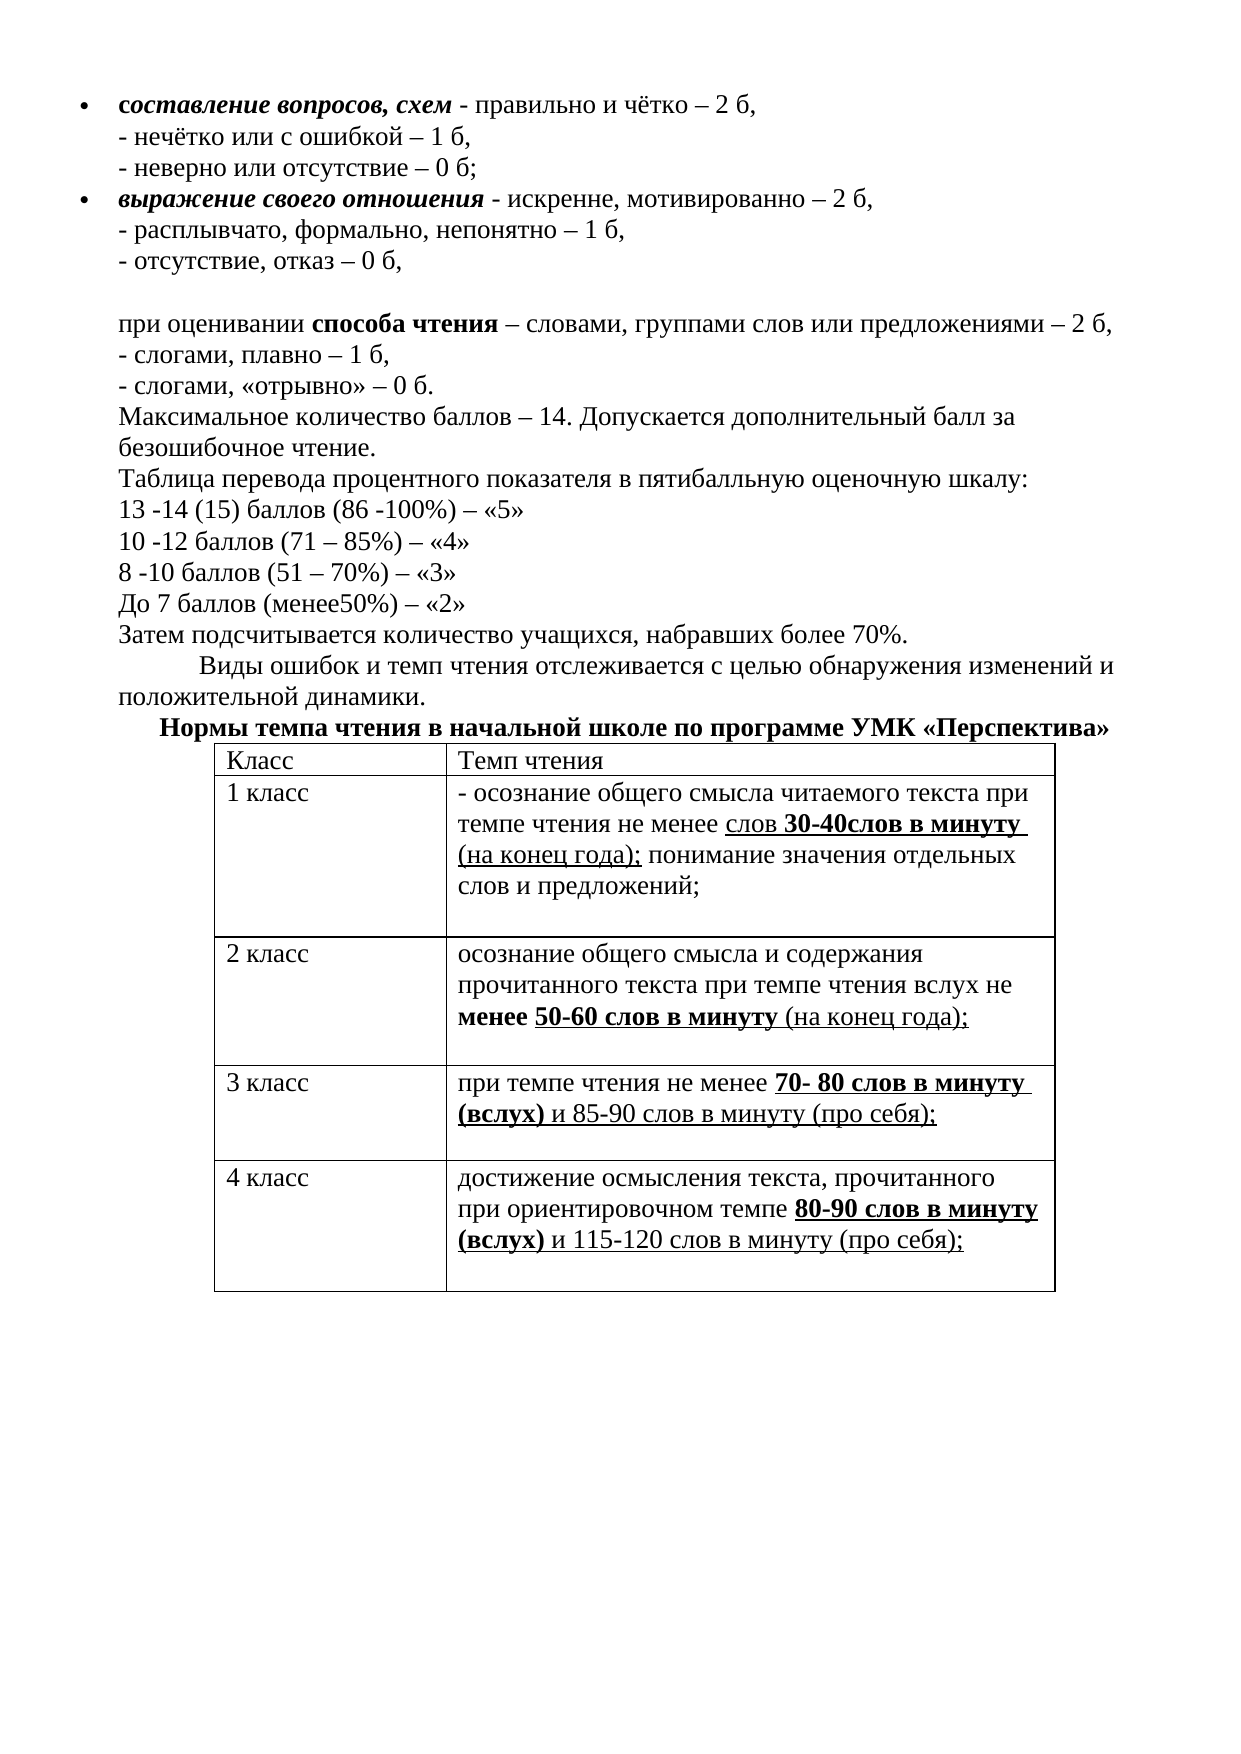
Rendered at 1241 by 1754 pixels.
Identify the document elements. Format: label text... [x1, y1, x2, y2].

list выражение своего отношения - искренне, мотивированно – 2 б, [81, 182, 1152, 213]
text Затем подсчитывается количество учащихся, набравших более 70%. [118, 618, 1152, 649]
text при оценивании способа чтения – словами, группами слов или предложениями – 2 б, [118, 307, 1152, 338]
list составление вопросов, схем - правильно и чётко – 2 б, [81, 89, 1152, 120]
table_cell 4 класс [215, 1161, 446, 1291]
text 10 -12 баллов (71 – 85%) – «4» [118, 525, 1152, 556]
text Максимальное количество баллов – 14. Допускается дополнительный балл за безошибочное чтение. [118, 400, 1152, 462]
table_cell осознание общего смысла и содержания прочитанного текста при темпе чтения вслух не менее 50-60 слов в минуту (на конец года); [447, 938, 1054, 1065]
table_cell достижение осмысления текста, прочитанного при ориентировочном темпе 80-90 слов в минуту (вслух) и 115-120 слов в минуту (про себя); [447, 1161, 1054, 1291]
text - неверно или отсутствие – 0 б; [118, 151, 1152, 182]
table_header Класс [215, 744, 446, 775]
text - слогами, «отрывно» – 0 б. [118, 369, 1152, 400]
text - слогами, плавно – 1 б, [118, 338, 1152, 369]
text 13 -14 (15) баллов (86 -100%) – «5» [118, 493, 1152, 525]
table_header Темп чтения [447, 744, 1054, 775]
text Таблица перевода процентного показателя в пятибалльную оценочную шкалу: [118, 462, 1152, 493]
text Виды ошибок и темп чтения отслеживается с целью обнаружения изменений и положительной динамики. [118, 649, 1152, 712]
text - отсутствие, отказ – 0 б, [118, 244, 1152, 276]
table_cell при темпе чтения не менее 70- 80 слов в минуту (вслух) и 85-90 слов в минуту (про себя); [447, 1066, 1054, 1160]
table_cell 3 класс [215, 1066, 446, 1160]
table_cell 1 класс [215, 776, 446, 936]
table_cell 2 класс [215, 938, 446, 1065]
text До 7 баллов (менее50%) – «2» [118, 587, 1152, 618]
text 8 -10 баллов (51 – 70%) – «3» [118, 556, 1152, 587]
text - нечётко или с ошибкой – 1 б, [118, 120, 1152, 151]
table_cell - осознание общего смысла читаемого текста при темпе чтения не менее слов 30-40слов в минуту (на конец года); понимание значения отдельных слов и предложений; [447, 776, 1054, 936]
text - расплывчато, формально, непонятно – 1 б, [118, 213, 1152, 244]
text Нормы темпа чтения в начальной школе по программе УМК «Перспектива» [118, 712, 1152, 743]
